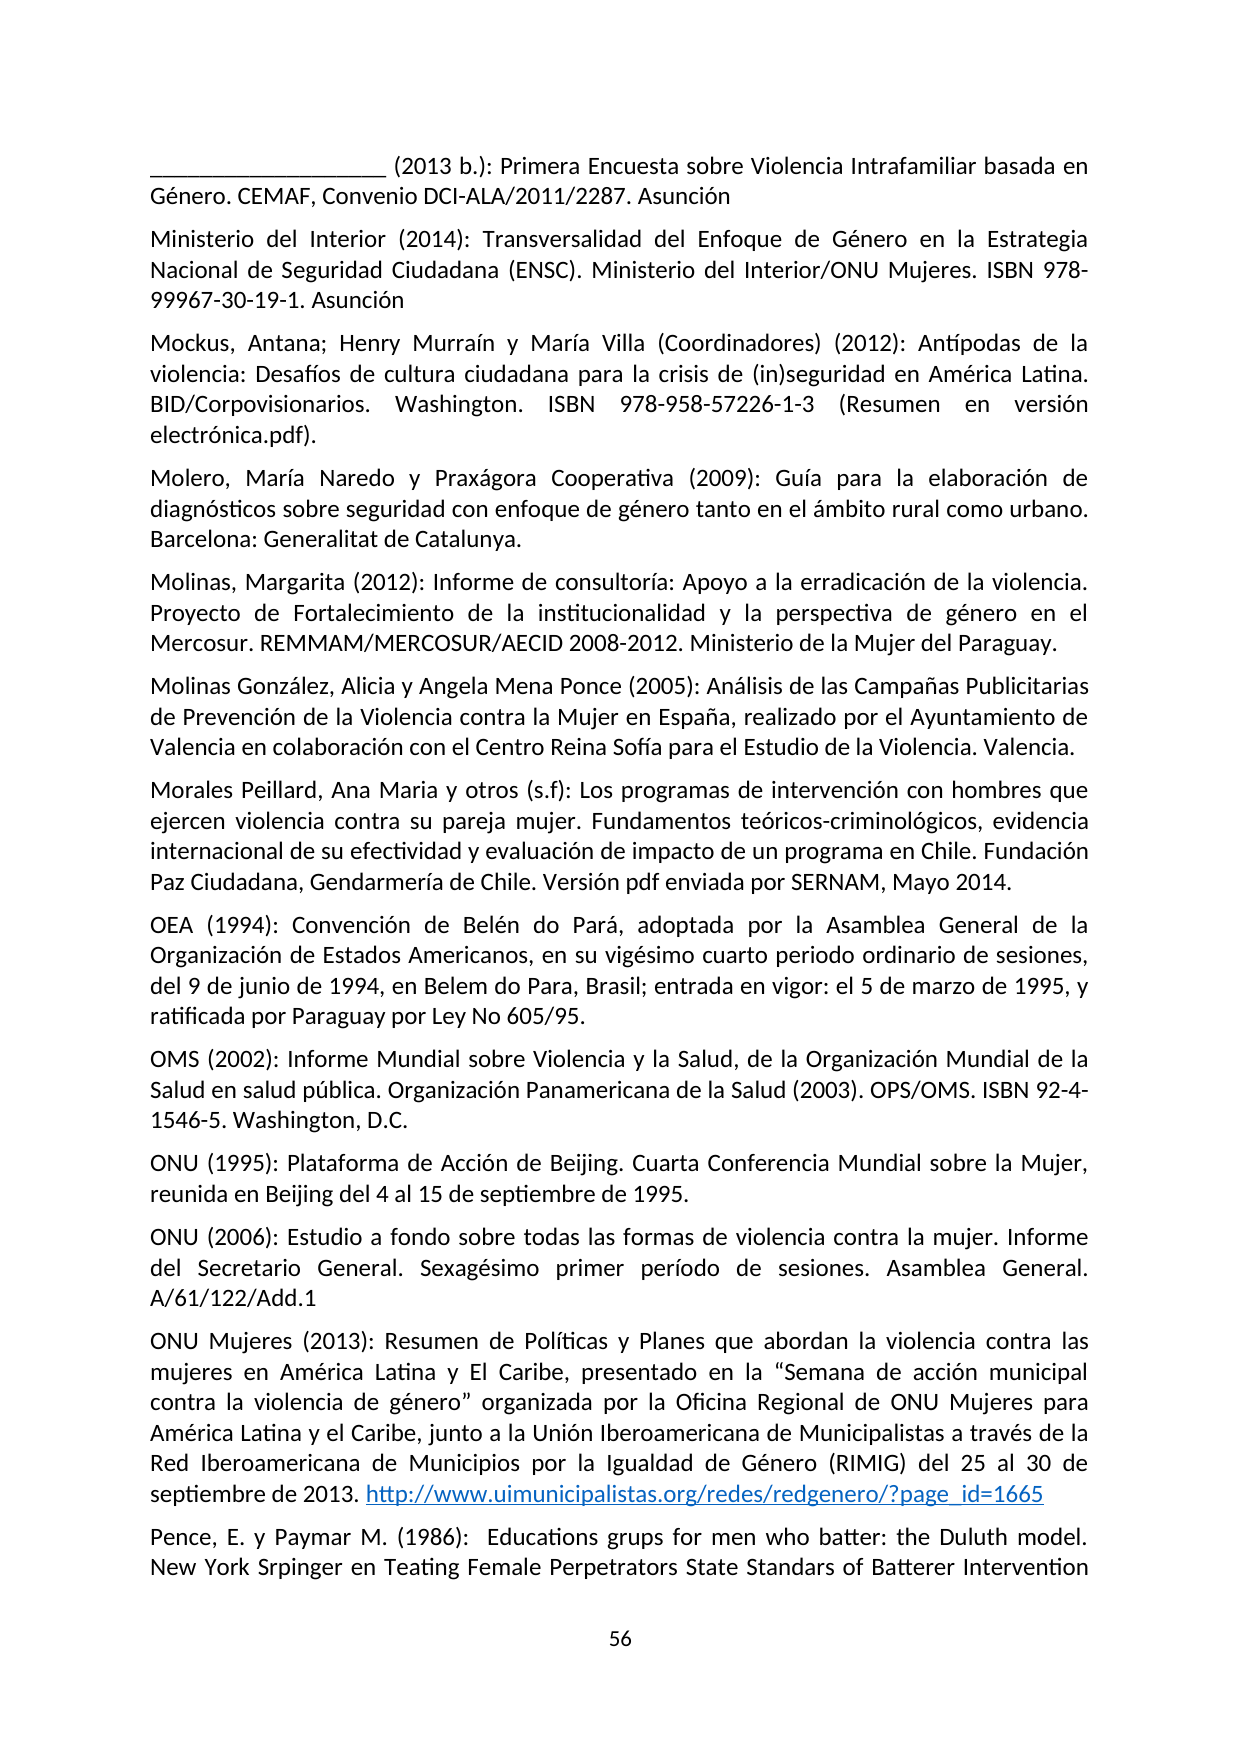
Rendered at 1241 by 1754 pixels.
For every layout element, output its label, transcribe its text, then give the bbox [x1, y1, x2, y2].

text OMS (2002): Informe Mundial sobre Violencia y la Salud, de la Organización Mundial de la Salud en salud pública. Organización Panamericana de la Salud (2003). OPS/OMS. ISBN 92-4-1546-5. Washington, D.C. [150, 1043, 1090, 1135]
text ONU Mujeres (2013): Resumen de Políticas y Planes que abordan la violencia contra las mujeres en América Latina y El Caribe, presentado en la “Semana de acción municipal contra la violencia de género” organizada por la Oficina Regional de ONU Mujeres para América Latina y el Caribe, junto a la Unión Iberoamericana de Municipalistas a través de la Red Iberoamericana de Municipios por la Igualdad de Género (RIMIG) del 25 al 30 de septiembre de 2013. http://www.uimunicipalistas.org/redes/redgenero/?page_id=1665 [150, 1325, 1090, 1508]
text Ministerio del Interior (2014): Transversalidad del Enfoque de Género en la Estrategia Nacional de Seguridad Ciudadana (ENSC). Ministerio del Interior/ONU Mujeres. ISBN 978-99967-30-19-1. Asunción [150, 223, 1090, 315]
text Mockus, Antana; Henry Murraín y María Villa (Coordinadores) (2012): Antípodas de la violencia: Desafíos de cultura ciudadana para la crisis de (in)seguridad en América Latina. BID/Corpovisionarios. Washington. ISBN 978-958-57226-1-3 (Resumen en versión electrónica.pdf). [150, 328, 1090, 450]
text ONU (2006): Estudio a fondo sobre todas las formas de violencia contra la mujer. Informe del Secretario General. Sexagésimo primer período de sesiones. Asamblea General. A/61/122/Add.1 [150, 1221, 1090, 1313]
text ___________________ (2013 b.): Primera Encuesta sobre Violencia Intrafamiliar basada en Género. CEMAF, Convenio DCI-ALA/2011/2287. Asunción [150, 150, 1090, 211]
text OEA (1994): Convención de Belén do Pará, adoptada por la Asamblea General de la Organización de Estados Americanos, en su vigésimo cuarto periodo ordinario de sesiones, del 9 de junio de 1994, en Belem do Para, Brasil; entrada en vigor: el 5 de marzo de 1995, y ratificada por Paraguay por Ley No 605/95. [150, 909, 1090, 1031]
text Morales Peillard, Ana Maria y otros (s.f): Los programas de intervención con hombres que ejercen violencia contra su pareja mujer. Fundamentos teóricos-criminológicos, evidencia internacional de su efectividad y evaluación de impacto de un programa en Chile. Fundación Paz Ciudadana, Gendarmería de Chile. Versión pdf enviada por SERNAM, Mayo 2014. [150, 774, 1090, 896]
text ONU (1995): Plataforma de Acción de Beijing. Cuarta Conferencia Mundial sobre la Mujer, reunida en Beijing del 4 al 15 de septiembre de 1995. [150, 1148, 1090, 1209]
text Molinas González, Alicia y Angela Mena Ponce (2005): Análisis de las Campañas Publicitarias de Prevención de la Violencia contra la Mujer en España, realizado por el Ayuntamiento de Valencia en colaboración con el Centro Reina Sofía para el Estudio de la Violencia. Valencia. [150, 670, 1090, 762]
text Molero, María Naredo y Praxágora Cooperativa (2009): Guía para la elaboración de diagnósticos sobre seguridad con enfoque de género tanto en el ámbito rural como urbano. Barcelona: Generalitat de Catalunya. [150, 462, 1090, 554]
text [150, 1521, 1090, 1582]
text Molinas, Margarita (2012): Informe de consultoría: Apoyo a la erradicación de la violencia. Proyecto de Fortalecimiento de la institucionalidad y la perspectiva de género en el Mercosur. REMMAM/MERCOSUR/AECID 2008-2012. Ministerio de la Mujer del Paraguay. [150, 566, 1090, 658]
